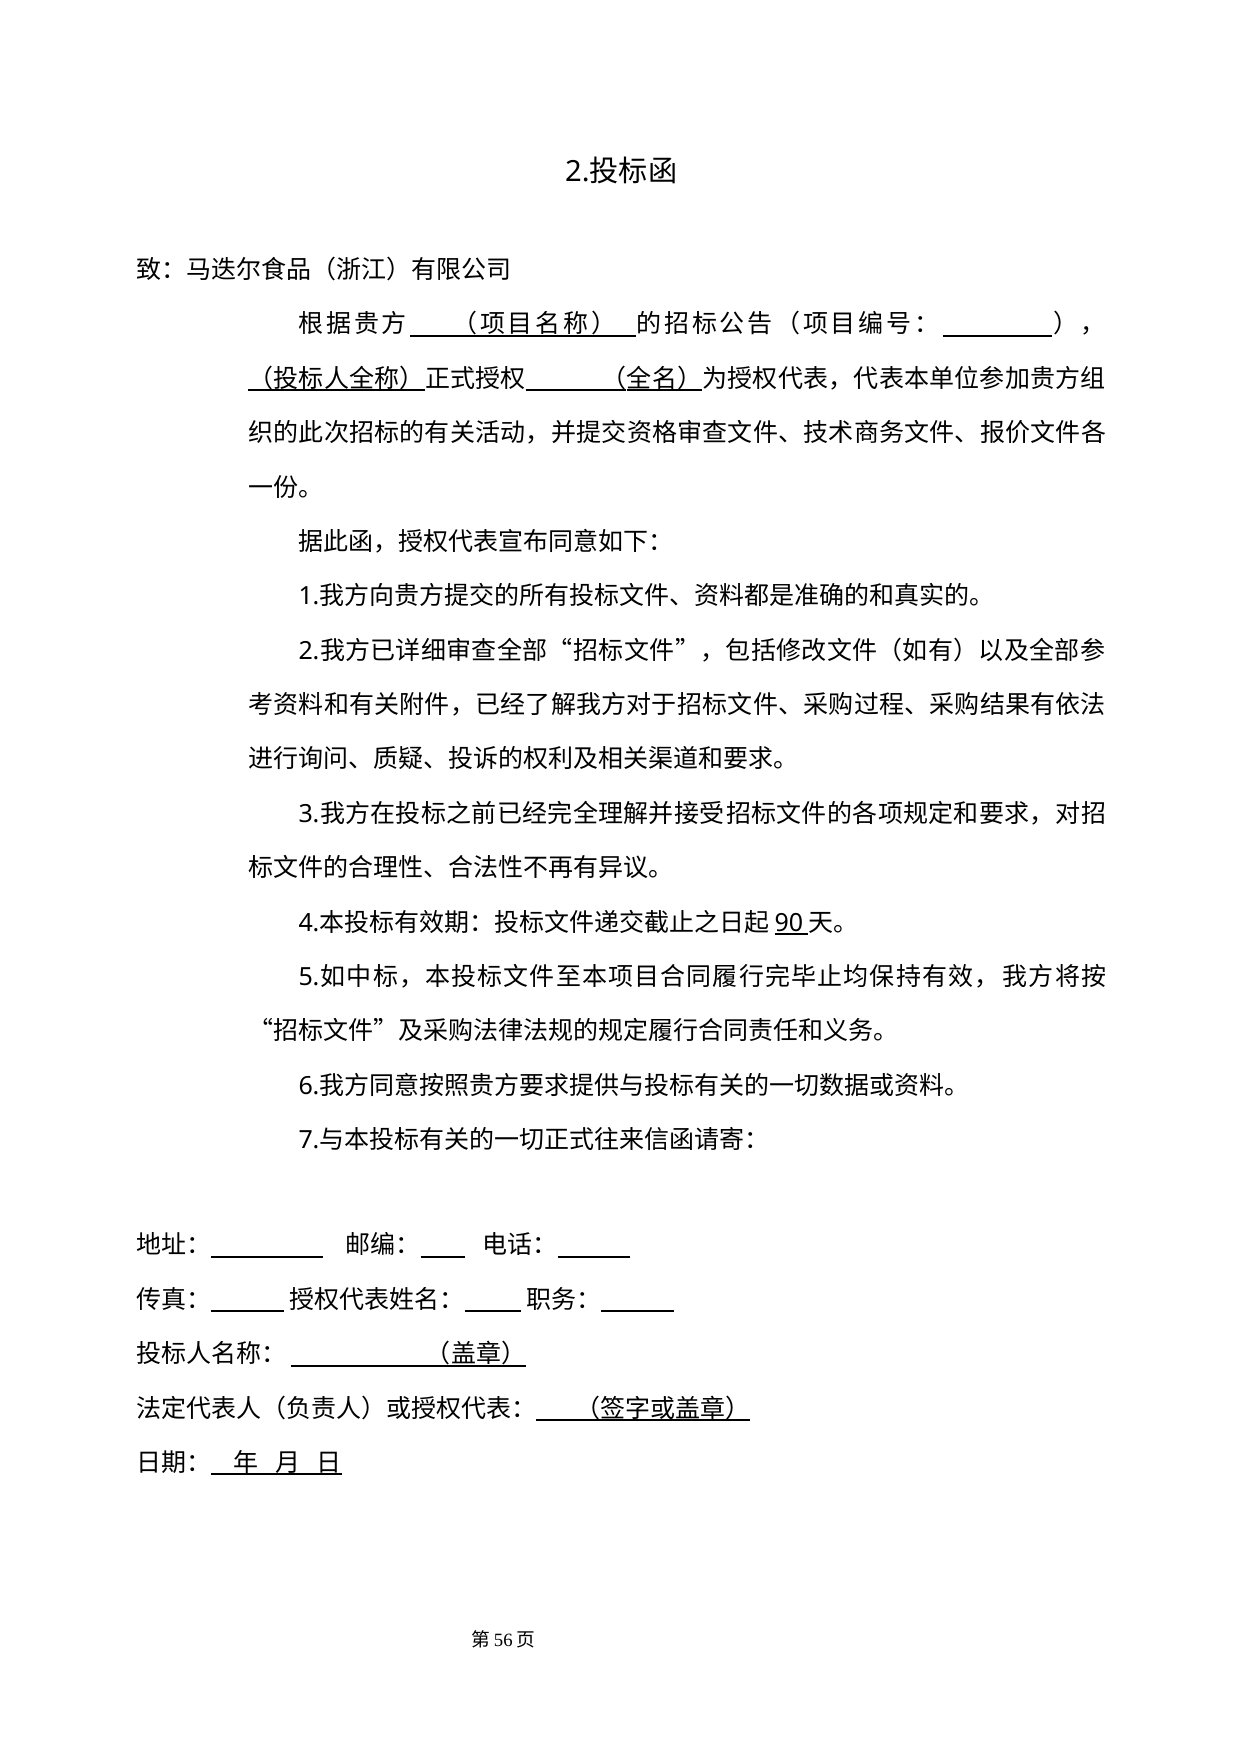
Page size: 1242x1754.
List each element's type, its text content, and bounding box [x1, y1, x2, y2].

text 日期： 年 月 日 [136, 1442, 1191, 1479]
text 3.我方在投标之前已经完全理解并接受招标文件的各项规定和要求，对招标文件的合理性、合法性不再有异议。 [248, 793, 1106, 884]
text 1.我方向贵方提交的所有投标文件、资料都是准确的和真实的。 [248, 576, 1106, 612]
text 2.投标函 [136, 148, 1106, 190]
text 致：马迭尔食品（浙江）有限公司 [136, 249, 1106, 286]
text 据此函，授权代表宣布同意如下： [248, 521, 1106, 558]
text 4.本投标有效期：投标文件递交截止之日起90天。 [248, 902, 1106, 938]
text 2.我方已详细审查全部“招标文件”，包括修改文件（如有）以及全部参考资料和有关附件，已经了解我方对于招标文件、采购过程、采购结果有依法进行询问、质疑、投诉的权利及相关渠道和要求。 [248, 630, 1106, 775]
text 地址： 邮编： 电话： [136, 1225, 1106, 1261]
text 5.如中标，本投标文件至本项目合同履行完毕止均保持有效，我方将按“招标文件”及采购法律法规的规定履行合同责任和义务。 [248, 956, 1106, 1047]
text 根据贵方 （项目名称） 的招标公告（项目编号： ）， （投标人全称）正式授权 （全名）为授权代表，代表本单位参加贵方组织的此次招标的有关活动，并提交资格审查文件、技术商务文件、报价文件各一份。 [248, 304, 1106, 503]
text 投标人名称： （盖章） [136, 1334, 1191, 1370]
text 法定代表人（负责人）或授权代表： （签字或盖章） [136, 1388, 1106, 1424]
text 传真： 授权代表姓名： 职务： [136, 1279, 1106, 1316]
text 6.我方同意按照贵方要求提供与投标有关的一切数据或资料。 [248, 1065, 1106, 1101]
text 7.与本投标有关的一切正式往来信函请寄： [248, 1119, 1106, 1156]
